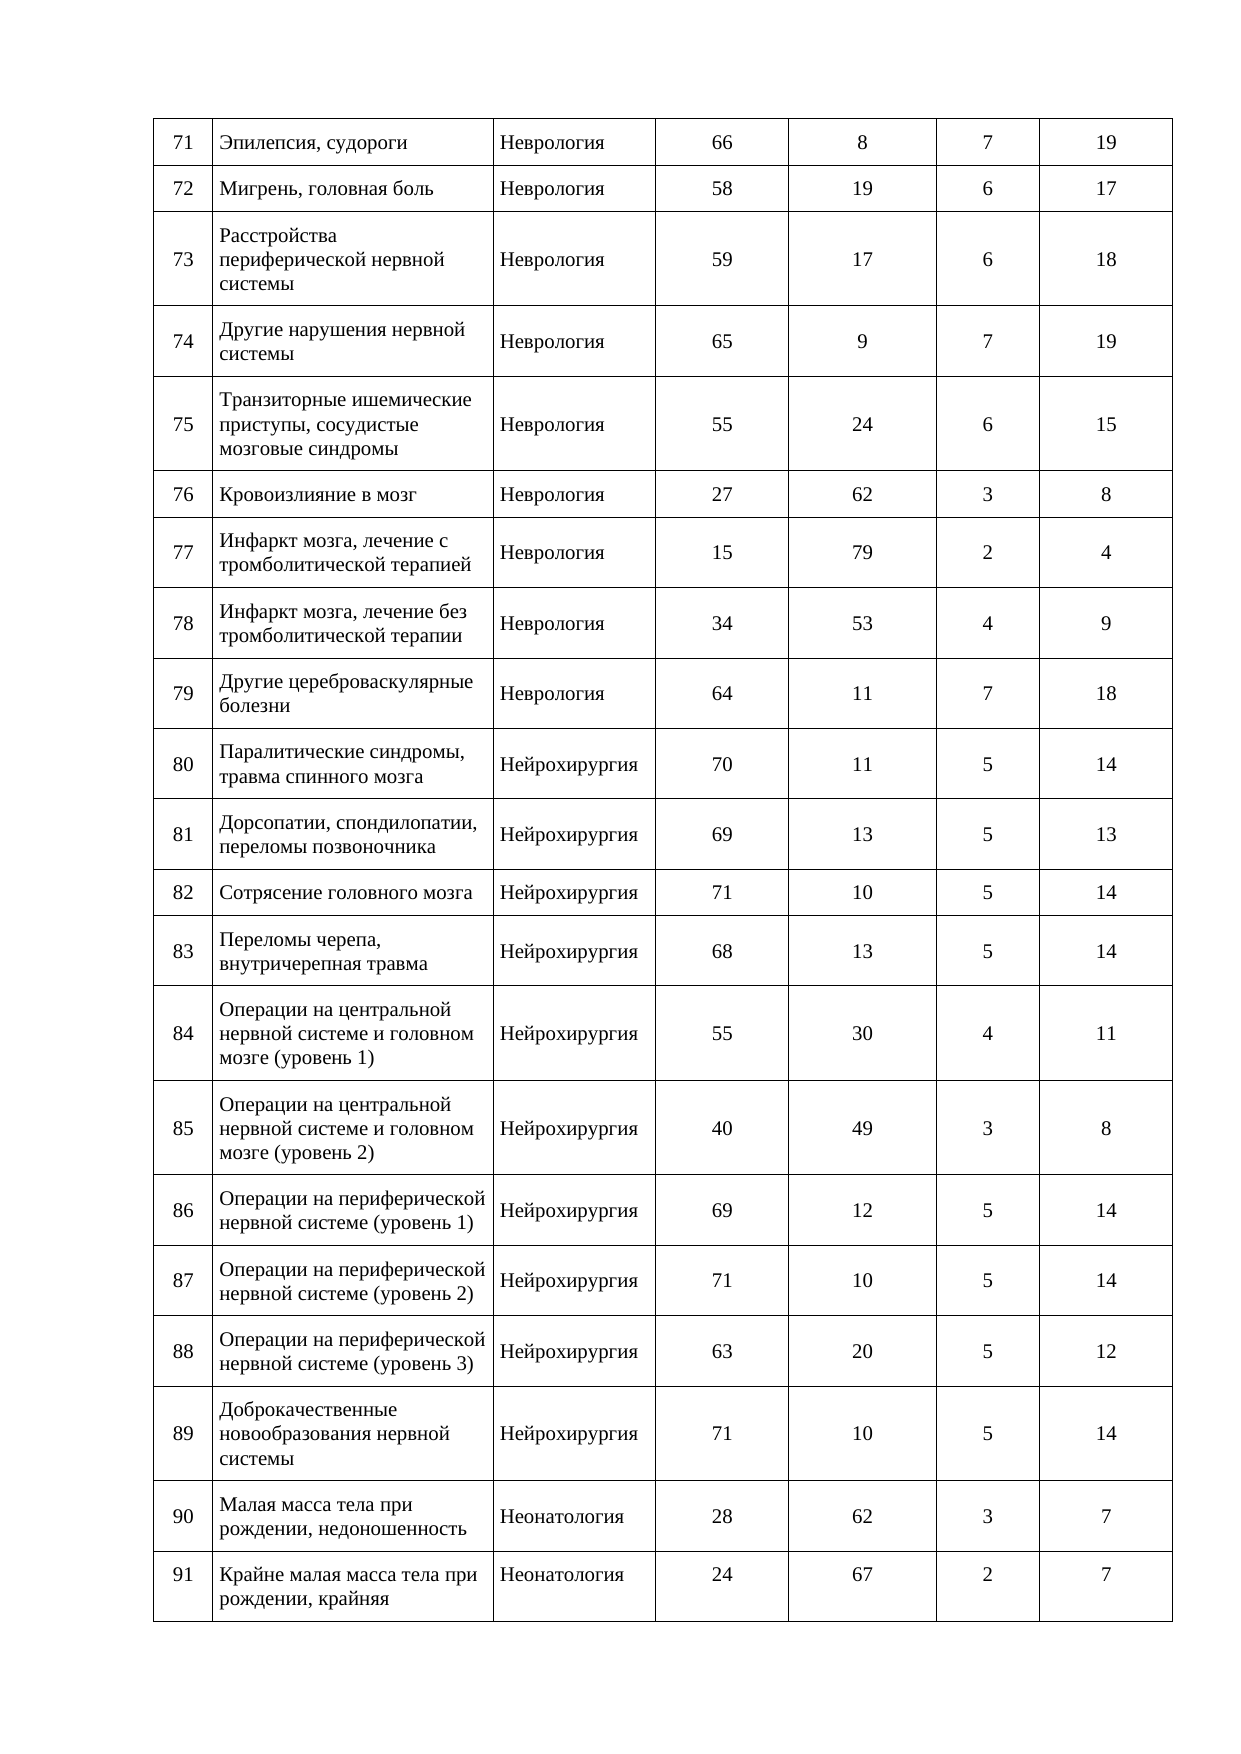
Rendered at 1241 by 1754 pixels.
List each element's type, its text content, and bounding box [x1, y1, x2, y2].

table_cell 75 [154, 377, 212, 470]
table_cell Нейрохирургия [494, 1316, 655, 1386]
table_cell 34 [656, 588, 788, 657]
table_cell 69 [656, 1175, 788, 1245]
table_cell 64 [656, 659, 788, 728]
table_cell 82 [154, 870, 212, 915]
table_cell 76 [154, 471, 212, 517]
table_cell 55 [656, 986, 788, 1080]
table_cell 78 [154, 588, 212, 657]
table_cell 11 [789, 729, 936, 798]
table_cell Дорсопатии, спондилопатии, переломы позвоночника [213, 799, 493, 869]
table_cell 13 [789, 799, 936, 869]
table_cell 86 [154, 1175, 212, 1245]
table_cell Неврология [494, 119, 655, 164]
table_cell 49 [789, 1081, 936, 1174]
table_cell 77 [154, 518, 212, 587]
table_cell 14 [1040, 1175, 1172, 1245]
table_cell 91 [154, 1552, 212, 1621]
table_cell 8 [1040, 1081, 1172, 1174]
table_cell 79 [789, 518, 936, 587]
table_cell 59 [656, 212, 788, 305]
table_cell 90 [154, 1481, 212, 1551]
table_cell 5 [937, 1246, 1039, 1315]
table_cell 17 [1040, 166, 1172, 211]
table_cell 5 [937, 1316, 1039, 1386]
table_cell 5 [937, 916, 1039, 985]
table_cell 8 [1040, 471, 1172, 517]
table_cell Операции на центральной нервной системе и головном мозге (уровень 1) [213, 986, 493, 1080]
table_cell 24 [789, 377, 936, 470]
table_cell 8 [789, 119, 936, 164]
table_cell 13 [789, 916, 936, 985]
table_cell 7 [1040, 1552, 1172, 1621]
table_cell 72 [154, 166, 212, 211]
table_cell 20 [789, 1316, 936, 1386]
table_cell 3 [937, 1481, 1039, 1551]
table_cell Операции на периферической нервной системе (уровень 1) [213, 1175, 493, 1245]
table_cell 6 [937, 166, 1039, 211]
table_cell 55 [656, 377, 788, 470]
table_cell 15 [656, 518, 788, 587]
table_cell 5 [937, 1387, 1039, 1480]
table_cell 4 [937, 986, 1039, 1080]
table_cell 24 [656, 1552, 788, 1621]
table_cell 87 [154, 1246, 212, 1315]
table_cell Нейрохирургия [494, 799, 655, 869]
table_cell 74 [154, 306, 212, 376]
table_cell Нейрохирургия [494, 1175, 655, 1245]
table_cell 30 [789, 986, 936, 1080]
table_cell 58 [656, 166, 788, 211]
table_cell Неврология [494, 588, 655, 657]
table_cell 2 [937, 518, 1039, 587]
table_cell 14 [1040, 1387, 1172, 1480]
table_cell Инфаркт мозга, лечение без тромболитической терапии [213, 588, 493, 657]
table_cell Переломы черепа, внутричерепная травма [213, 916, 493, 985]
table_cell 83 [154, 916, 212, 985]
table_cell 10 [789, 1246, 936, 1315]
table_cell 7 [937, 306, 1039, 376]
table_cell 67 [789, 1552, 936, 1621]
table_cell 11 [1040, 986, 1172, 1080]
table_cell 5 [937, 799, 1039, 869]
table_cell Расстройства периферической нервной системы [213, 212, 493, 305]
table_cell Операции на периферической нервной системе (уровень 3) [213, 1316, 493, 1386]
table_cell Паралитические синдромы, травма спинного мозга [213, 729, 493, 798]
table_cell 12 [789, 1175, 936, 1245]
table_cell 10 [789, 870, 936, 915]
table_cell Неврология [494, 306, 655, 376]
table_cell Нейрохирургия [494, 729, 655, 798]
table_cell Нейрохирургия [494, 986, 655, 1080]
table_cell 71 [656, 1387, 788, 1480]
table_cell 85 [154, 1081, 212, 1174]
table_cell 79 [154, 659, 212, 728]
table_cell 9 [789, 306, 936, 376]
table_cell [213, 1552, 493, 1621]
table_cell 70 [656, 729, 788, 798]
table_cell 5 [937, 870, 1039, 915]
table_cell 18 [1040, 659, 1172, 728]
table_cell 14 [1040, 1246, 1172, 1315]
table_cell 28 [656, 1481, 788, 1551]
table_cell 14 [1040, 729, 1172, 798]
table_cell 27 [656, 471, 788, 517]
table_cell 10 [789, 1387, 936, 1480]
table_cell 3 [937, 471, 1039, 517]
table_cell 65 [656, 306, 788, 376]
table_cell Нейрохирургия [494, 870, 655, 915]
table_cell Доброкачественные новообразования нервной системы [213, 1387, 493, 1480]
table_cell 12 [1040, 1316, 1172, 1386]
table_cell 3 [937, 1081, 1039, 1174]
table_cell 53 [789, 588, 936, 657]
table_cell 62 [789, 1481, 936, 1551]
table_cell 14 [1040, 916, 1172, 985]
table_cell 2 [937, 1552, 1039, 1621]
table_cell Неврология [494, 377, 655, 470]
table_cell Нейрохирургия [494, 1081, 655, 1174]
table_cell 88 [154, 1316, 212, 1386]
table_cell 19 [1040, 306, 1172, 376]
table_cell 11 [789, 659, 936, 728]
table_cell 7 [937, 119, 1039, 164]
table_cell 14 [1040, 870, 1172, 915]
table_cell Операции на центральной нервной системе и головном мозге (уровень 2) [213, 1081, 493, 1174]
table_cell 18 [1040, 212, 1172, 305]
table_cell Операции на периферической нервной системе (уровень 2) [213, 1246, 493, 1315]
table_cell Неонатология [494, 1481, 655, 1551]
table_cell 71 [656, 870, 788, 915]
table_cell 73 [154, 212, 212, 305]
table_cell 63 [656, 1316, 788, 1386]
table_cell 6 [937, 377, 1039, 470]
table_cell 7 [1040, 1481, 1172, 1551]
table_cell 71 [154, 119, 212, 164]
table_cell 13 [1040, 799, 1172, 869]
table_cell 89 [154, 1387, 212, 1480]
table_cell 9 [1040, 588, 1172, 657]
table_cell Сотрясение головного мозга [213, 870, 493, 915]
table_cell Неврология [494, 471, 655, 517]
table_cell 17 [789, 212, 936, 305]
table_cell Кровоизлияние в мозг [213, 471, 493, 517]
table_cell Транзиторные ишемические приступы, сосудистые мозговые синдромы [213, 377, 493, 470]
table_cell 6 [937, 212, 1039, 305]
table_cell 68 [656, 916, 788, 985]
table_cell 62 [789, 471, 936, 517]
table_cell Малая масса тела при рождении, недоношенность [213, 1481, 493, 1551]
table_cell Нейрохирургия [494, 916, 655, 985]
table_cell Неврология [494, 518, 655, 587]
table_cell 81 [154, 799, 212, 869]
table_cell 80 [154, 729, 212, 798]
table_cell 84 [154, 986, 212, 1080]
table_cell 5 [937, 729, 1039, 798]
table_cell Неврология [494, 659, 655, 728]
table_cell Эпилепсия, судороги [213, 119, 493, 164]
table_cell Другие цереброваскулярные болезни [213, 659, 493, 728]
table_cell 71 [656, 1246, 788, 1315]
table_cell 66 [656, 119, 788, 164]
table_cell 19 [789, 166, 936, 211]
table_cell 4 [1040, 518, 1172, 587]
table_cell Нейрохирургия [494, 1246, 655, 1315]
table_cell 7 [937, 659, 1039, 728]
table_cell 40 [656, 1081, 788, 1174]
table_cell 15 [1040, 377, 1172, 470]
table_cell Неонатология [494, 1552, 655, 1621]
table_cell 69 [656, 799, 788, 869]
table_cell Мигрень, головная боль [213, 166, 493, 211]
table_cell Другие нарушения нервной системы [213, 306, 493, 376]
table_cell 4 [937, 588, 1039, 657]
table_cell 19 [1040, 119, 1172, 164]
table_cell Нейрохирургия [494, 1387, 655, 1480]
table_cell Неврология [494, 212, 655, 305]
table_cell Неврология [494, 166, 655, 211]
table_cell 5 [937, 1175, 1039, 1245]
table_cell Инфаркт мозга, лечение с тромболитической терапией [213, 518, 493, 587]
